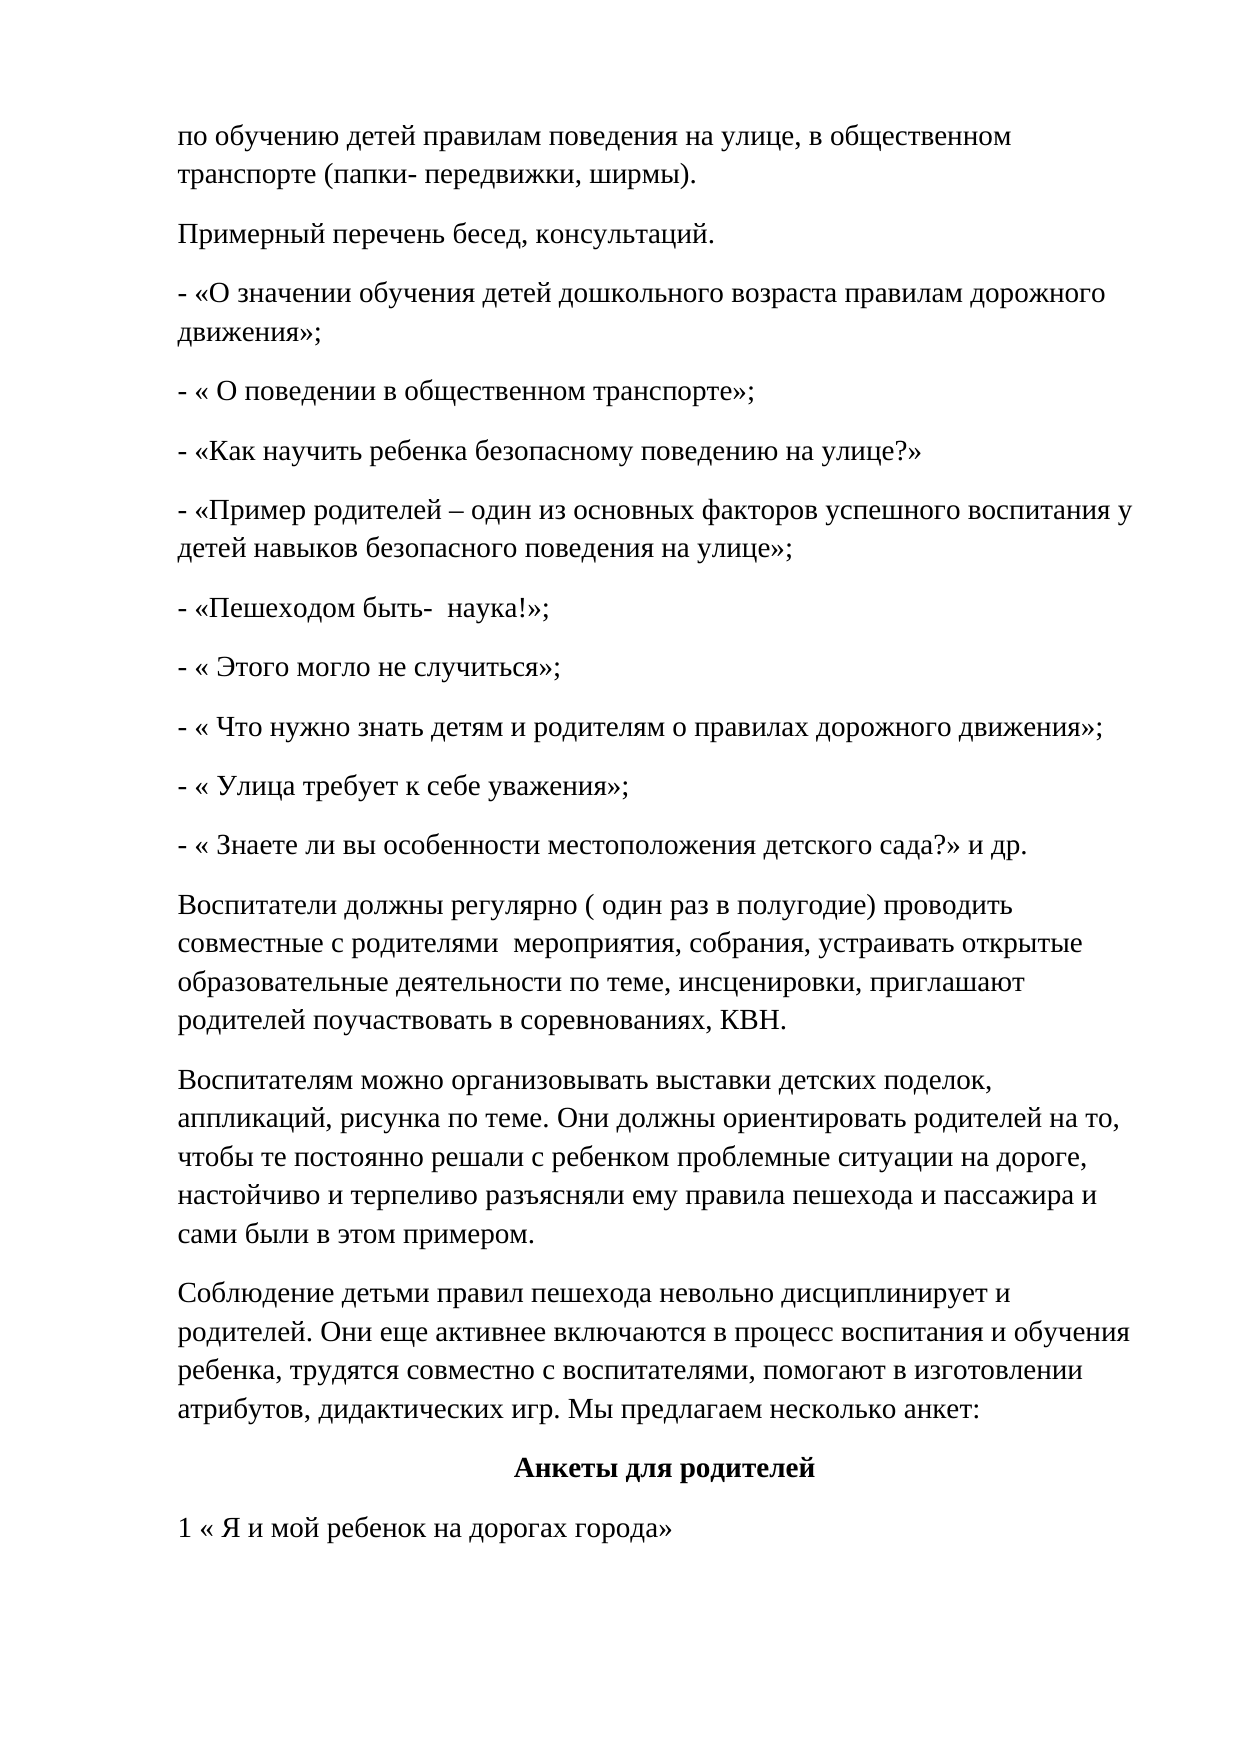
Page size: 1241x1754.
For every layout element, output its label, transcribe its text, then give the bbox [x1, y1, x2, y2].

text - « Улица требует к себе уважения»; [177, 768, 1152, 802]
text - « Что нужно знать детям и родителям о правилах дорожного движения»; [177, 709, 1152, 742]
text Анкеты для родителей [177, 1450, 1152, 1484]
text - « Знаете ли вы особенности местоположения детского сада?» и др. [177, 827, 1152, 861]
text - « Этого могло не случиться»; [177, 649, 1152, 683]
text Примерный перечень бесед, консультаций. [177, 216, 1152, 249]
text Соблюдение детьми правил пешехода невольно дисциплинирует и родителей. Они еще активнее включаются в процесс воспитания и обучения ребенка, трудятся совместно с воспитателями, помогают в изготовлении атрибутов, дидактических игр. Мы предлагаем несколько анкет: [177, 1275, 1152, 1424]
text - «Пешеходом быть- наука!»; [177, 590, 1152, 623]
text 1 « Я и мой ребенок на дорогах города» [177, 1510, 1152, 1543]
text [177, 118, 1152, 190]
text - «Как научить ребенка безопасному поведению на улице?» [177, 433, 1152, 466]
text Воспитателям можно организовывать выставки детских поделок, аппликаций, рисунка по теме. Они должны ориентировать родителей на то, чтобы те постоянно решали с ребенком проблемные ситуации на дороге, настойчиво и терпеливо разъясняли ему правила пешехода и пассажира и сами были в этом примером. [177, 1062, 1152, 1249]
text - «Пример родителей – один из основных факторов успешного воспитания у детей навыков безопасного поведения на улице»; [177, 492, 1152, 564]
text - « О поведении в общественном транспорте»; [177, 373, 1152, 407]
text Воспитатели должны регулярно ( один раз в полугодие) проводить совместные с родителями мероприятия, собрания, устраивать открытые образовательные деятельности по теме, инсценировки, приглашают родителей поучаствовать в соревнованиях, КВН. [177, 887, 1152, 1036]
text - «О значении обучения детей дошкольного возраста правилам дорожного движения»; [177, 275, 1152, 347]
